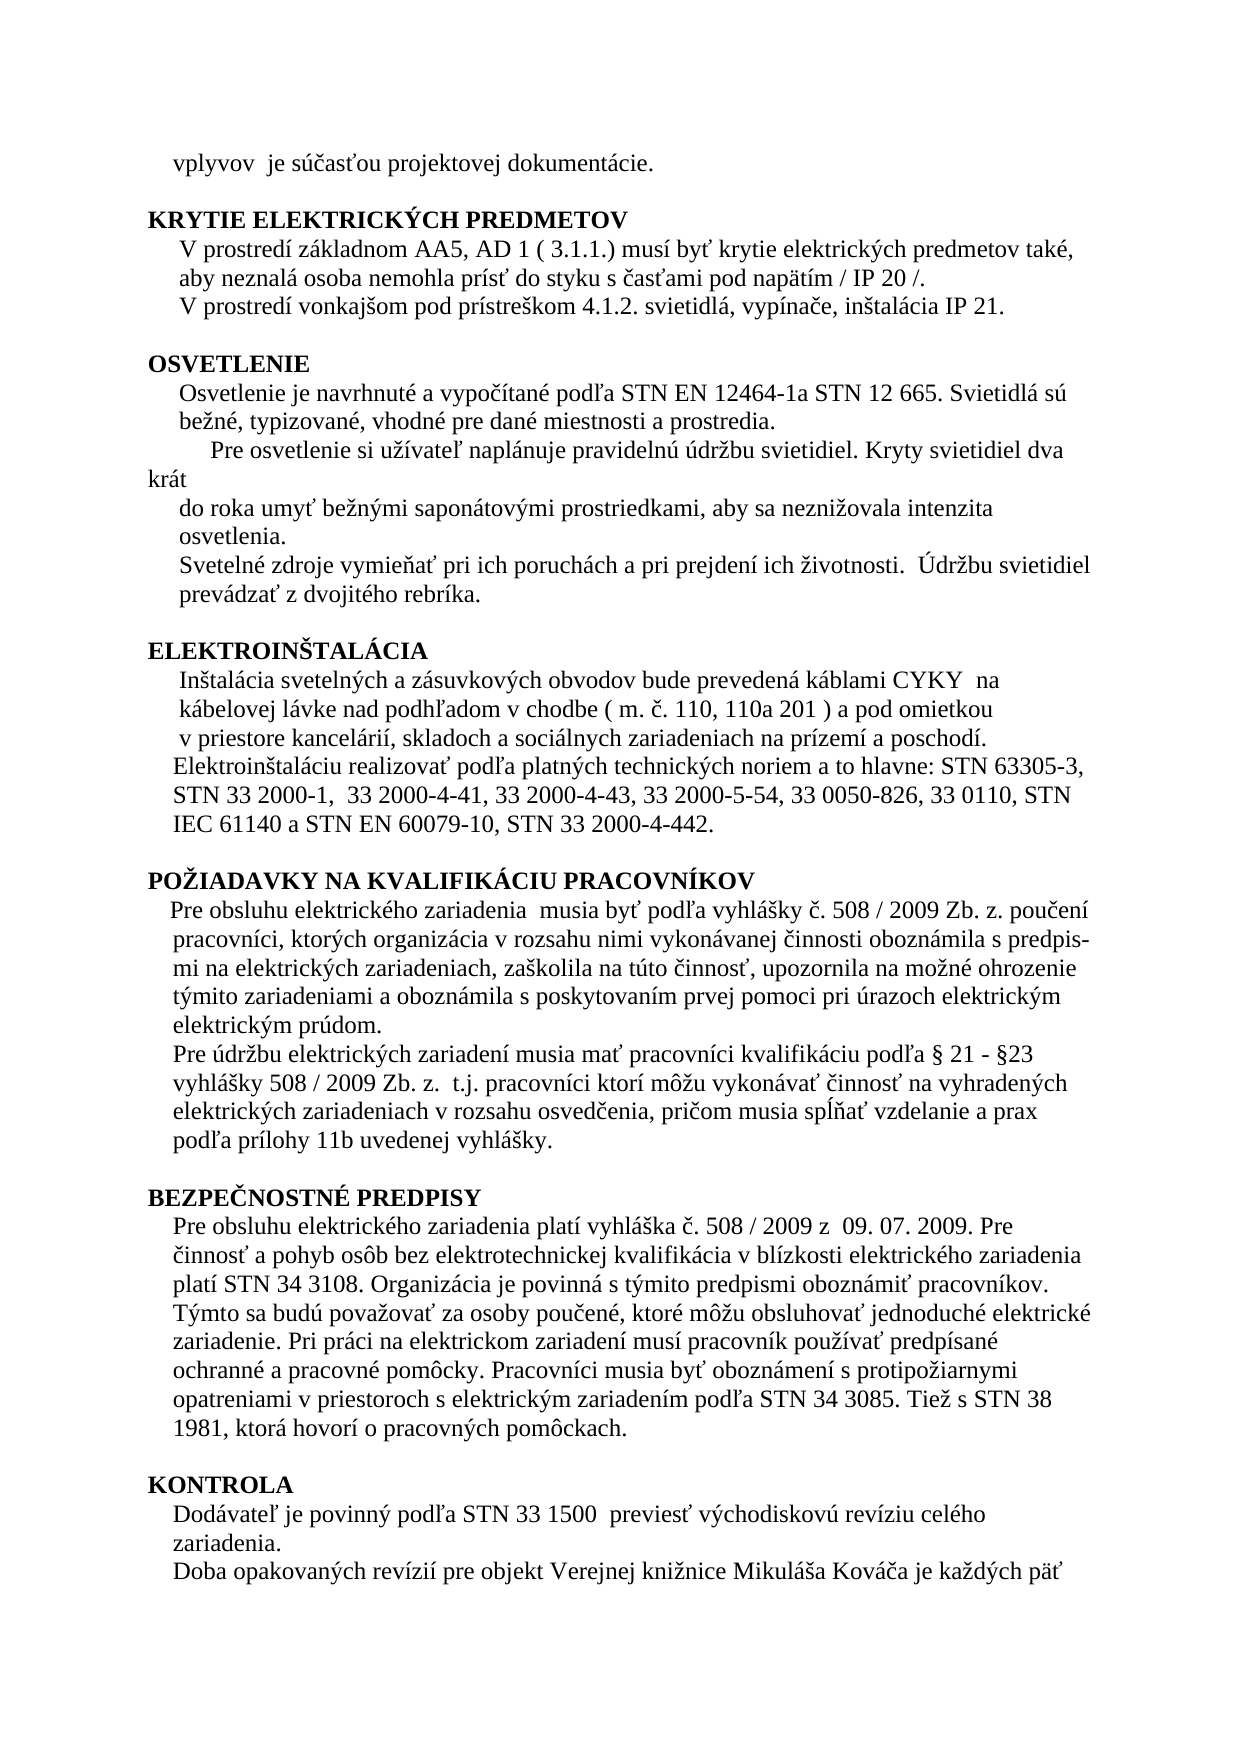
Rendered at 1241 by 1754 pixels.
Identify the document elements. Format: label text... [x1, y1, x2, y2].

list Pre obsluhu elektrického zariadenia platí vyhláška č. 508 / 2009 z 09. 07. 2009. Pre [148, 1211, 1093, 1240]
text Inštalácia svetelných a zásuvkových obvodov bude prevedená káblami CYKY na [148, 665, 1093, 694]
text elektrických zariadeniach v rozsahu osvedčenia, pričom musia spĺňať vzdelanie a prax [148, 1096, 1093, 1125]
text STN 33 2000-1, 33 2000-4-41, 33 2000-4-43, 33 2000-5-54, 33 0050-826, 33 0110, STN [148, 780, 1093, 809]
list prevádzať z dvojitého rebríka. [148, 579, 1093, 608]
list do roka umyť bežnými saponátovými prostriedkami, aby sa neznižovala intenzita [148, 493, 1093, 521]
text Doba opakovaných revízií pre objekt Verejnej knižnice Mikuláša Kováča je každých päť [148, 1556, 1093, 1585]
text V prostredí vonkajšom pod prístreškom 4.1.2. svietidlá, vypínače, inštalácia IP 21. [148, 291, 1093, 320]
text Elektroinštaláciu realizovať podľa platných technických noriem a to hlavne: STN 63305-3, [148, 751, 1093, 780]
list Svetelné zdroje vymieňať pri ich poruchách a pri prejdení ich životnosti. Údržbu svietidiel [148, 550, 1093, 579]
text vyhlášky 508 / 2009 Zb. z. t.j. pracovníci ktorí môžu vykonávať činnosť na vyhradených [148, 1068, 1093, 1096]
text vplyvov je súčasťou projektovej dokumentácie. [148, 148, 1093, 176]
list 1981, ktorá hovorí o pracovných pomôckach. [148, 1413, 1093, 1441]
list Pre osvetlenie si užívateľ naplánuje pravidelnú údržbu svietidiel. Kryty svietidiel dva krát [148, 435, 1093, 493]
list platí STN 34 3108. Organizácia je povinná s týmito predpismi oboznámiť pracovníkov. [148, 1269, 1093, 1298]
text Pre údržbu elektrických zariadení musia mať pracovníci kvalifikáciu podľa § 21 - §23 [148, 1039, 1093, 1068]
text KONTROLA [148, 1470, 1093, 1499]
text mi na elektrických zariadeniach, zaškolila na túto činnosť, upozornila na možné ohrozenie [148, 953, 1093, 981]
text Dodávateľ je povinný podľa STN 33 1500 previesť východiskovú revíziu celého [148, 1499, 1093, 1528]
text POŽIADAVKY NA KVALIFIKÁCIU PRACOVNÍKOV [148, 866, 1093, 895]
list opatreniami v priestoroch s elektrickým zariadením podľa STN 34 3085. Tiež s STN 38 [148, 1384, 1093, 1413]
list ochranné a pracovné pomôcky. Pracovníci musia byť oboznámení s protipožiarnymi [148, 1355, 1093, 1384]
text zariadenia. [148, 1528, 1093, 1556]
text aby neznalá osoba nemohla prísť do styku s časťami pod napätím / IP 20 /. [148, 263, 1093, 291]
list Týmto sa budú považovať za osoby poučené, ktoré môžu obsluhovať jednoduché elektrické [148, 1298, 1093, 1326]
text v priestore kancelárií, skladoch a sociálnych zariadeniach na prízemí a poschodí. [148, 723, 1093, 751]
text V prostredí základnom AA5, AD 1 ( 3.1.1.) musí byť krytie elektrických predmetov také, [148, 234, 1093, 263]
text kábelovej lávke nad podhľadom v chodbe ( m. č. 110, 110a 201 ) a pod omietkou [148, 694, 1093, 723]
text podľa prílohy 11b uvedenej vyhlášky. [148, 1125, 1093, 1154]
list činnosť a pohyb osôb bez elektrotechnickej kvalifikácia v blízkosti elektrického zariadenia [148, 1240, 1093, 1269]
list Osvetlenie je navrhnuté a vypočítané podľa STN EN 12464-1a STN 12 665. Svietidlá sú [148, 378, 1093, 406]
list osvetlenia. [148, 521, 1093, 550]
text elektrickým prúdom. [148, 1010, 1093, 1039]
text ELEKTROINŠTALÁCIA [148, 636, 1093, 665]
text Pre obsluhu elektrického zariadenia musia byť podľa vyhlášky č. 508 / 2009 Zb. z. poučení [148, 895, 1093, 924]
text BEZPEČNOSTNÉ PREDPISY [148, 1183, 1093, 1211]
text KRYTIE ELEKTRICKÝCH PREDMETOV [148, 205, 1093, 234]
text OSVETLENIE [148, 349, 1093, 378]
list bežné, typizované, vhodné pre dané miestnosti a prostredia. [148, 406, 1093, 435]
list zariadenie. Pri práci na elektrickom zariadení musí pracovník používať predpísané [148, 1326, 1093, 1355]
text IEC 61140 a STN EN 60079-10, STN 33 2000-4-442. [148, 809, 1093, 838]
text týmito zariadeniami a oboznámila s poskytovaním prvej pomoci pri úrazoch elektrickým [148, 981, 1093, 1010]
text pracovníci, ktorých organizácia v rozsahu nimi vykonávanej činnosti oboznámila s predpis- [148, 924, 1093, 953]
